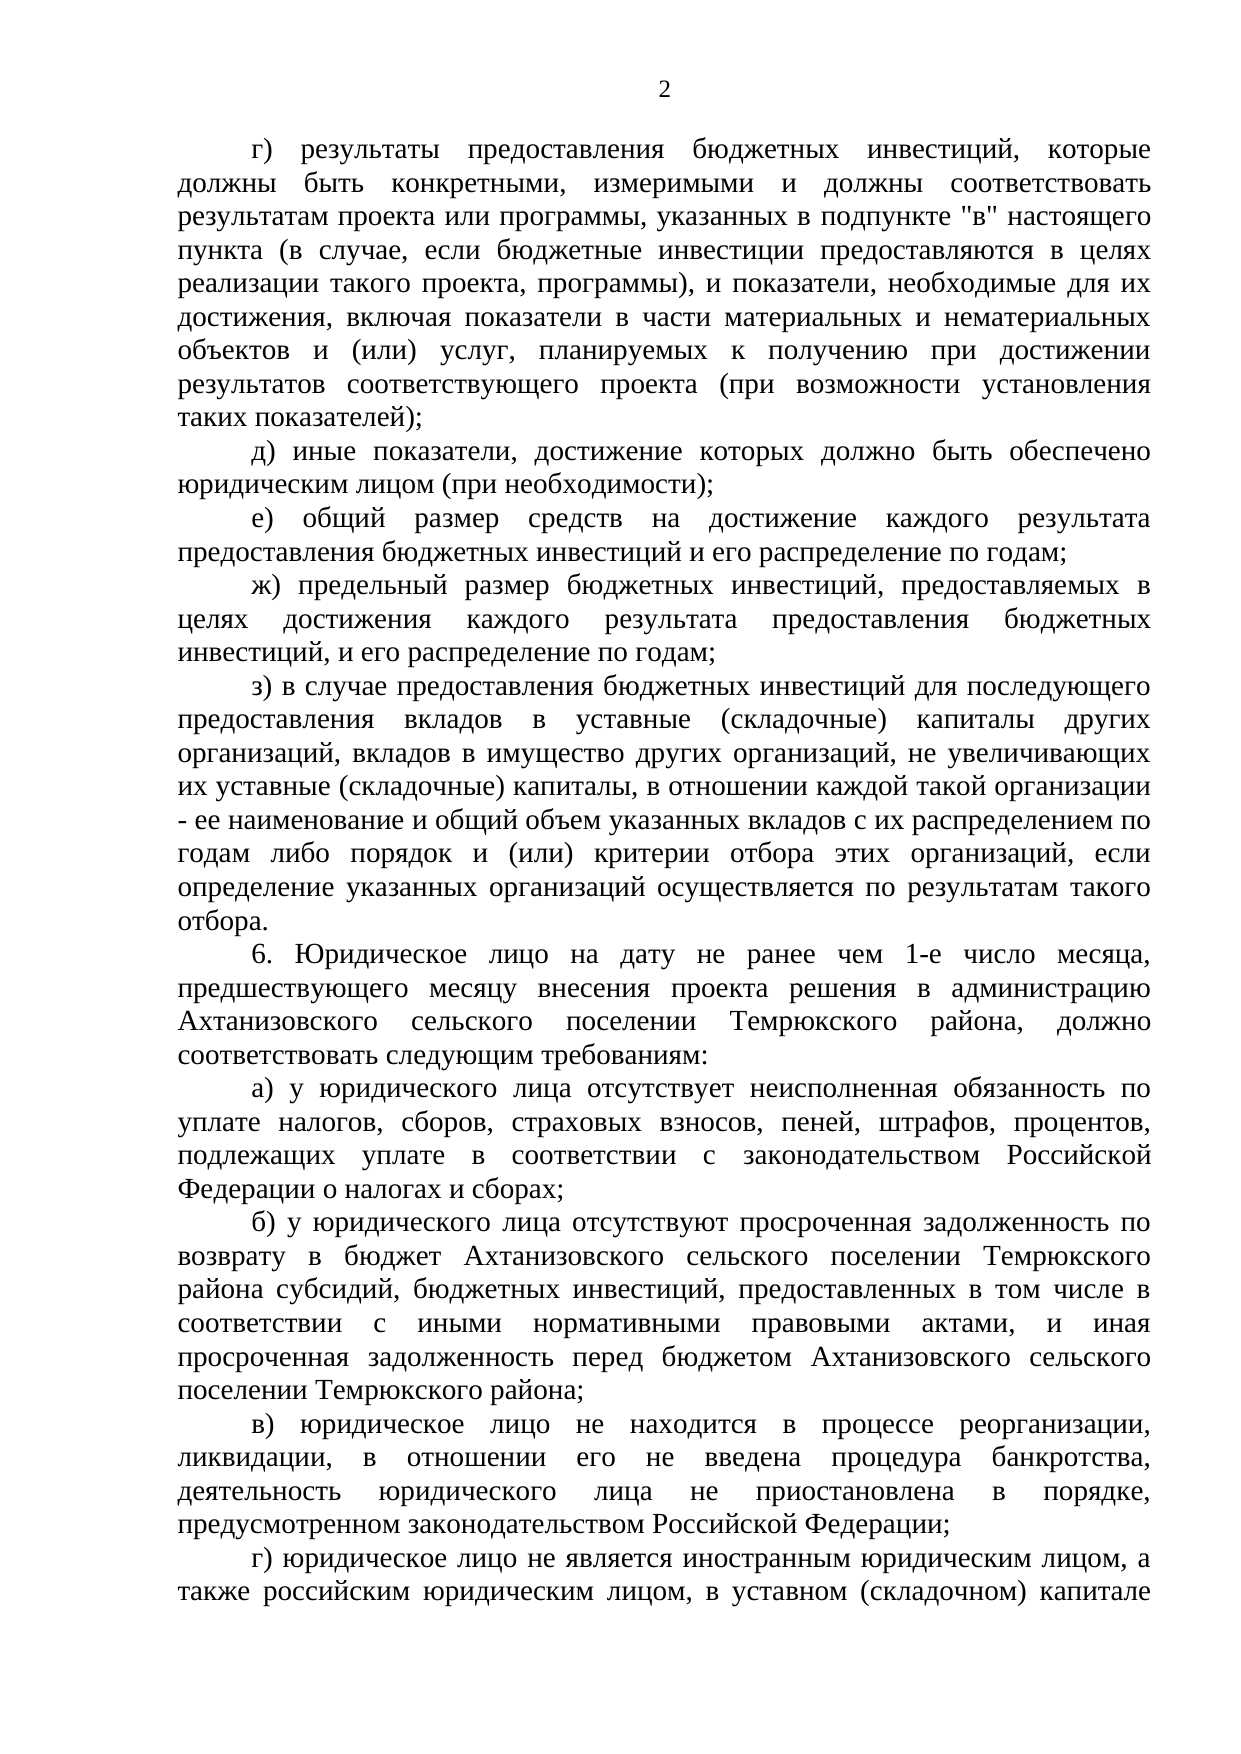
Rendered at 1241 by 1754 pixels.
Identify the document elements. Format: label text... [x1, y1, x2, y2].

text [177, 1540, 1152, 1607]
text 6. Юридическое лицо на дату не ранее чем 1-е число месяца, предшествующего месяцу внесения проекта решения в администрацию Ахтанизовского сельского поселении Темрюкского района, должно соответствовать следующим требованиям: [177, 936, 1152, 1070]
text е) общий размер средств на достижение каждого результата предоставления бюджетных инвестиций и его распределение по годам; [177, 500, 1152, 567]
text ж) предельный размер бюджетных инвестиций, предоставляемых в целях достижения каждого результата предоставления бюджетных инвестиций, и его распределение по годам; [177, 567, 1152, 668]
text з) в случае предоставления бюджетных инвестиций для последующего предоставления вкладов в уставные (складочные) капиталы других организаций, вкладов в имущество других организаций, не увеличивающих их уставные (складочные) капиталы, в отношении каждой такой организации - ее наименование и общий объем указанных вкладов с их распределением по годам либо порядок и (или) критерии отбора этих организаций, если определение указанных организаций осуществляется по результатам такого отбора. [177, 668, 1152, 936]
text в) юридическое лицо не находится в процессе реорганизации, ликвидации, в отношении его не введена процедура банкротства, деятельность юридического лица не приостановлена в порядке, предусмотренном законодательством Российской Федерации; [177, 1406, 1152, 1540]
text г) результаты предоставления бюджетных инвестиций, которые должны быть конкретными, измеримыми и должны соответствовать результатам проекта или программы, указанных в подпункте "в" настоящего пункта (в случае, если бюджетные инвестиции предоставляются в целях реализации такого проекта, программы), и показатели, необходимые для их достижения, включая показатели в части материальных и нематериальных объектов и (или) услуг, планируемых к получению при достижении результатов соответствующего проекта (при возможности установления таких показателей); [177, 131, 1152, 433]
text а) у юридического лица отсутствует неисполненная обязанность по уплате налогов, сборов, страховых взносов, пеней, штрафов, процентов, подлежащих уплате в соответствии с законодательством Российской Федерации о налогах и сборах; [177, 1070, 1152, 1204]
text б) у юридического лица отсутствуют просроченная задолженность по возврату в бюджет Ахтанизовского сельского поселении Темрюкского района субсидий, бюджетных инвестиций, предоставленных в том числе в соответствии с иными нормативными правовыми актами, и иная просроченная задолженность перед бюджетом Ахтанизовского сельского поселении Темрюкского района; [177, 1204, 1152, 1406]
text д) иные показатели, достижение которых должно быть обеспечено юридическим лицом (при необходимости); [177, 433, 1152, 500]
